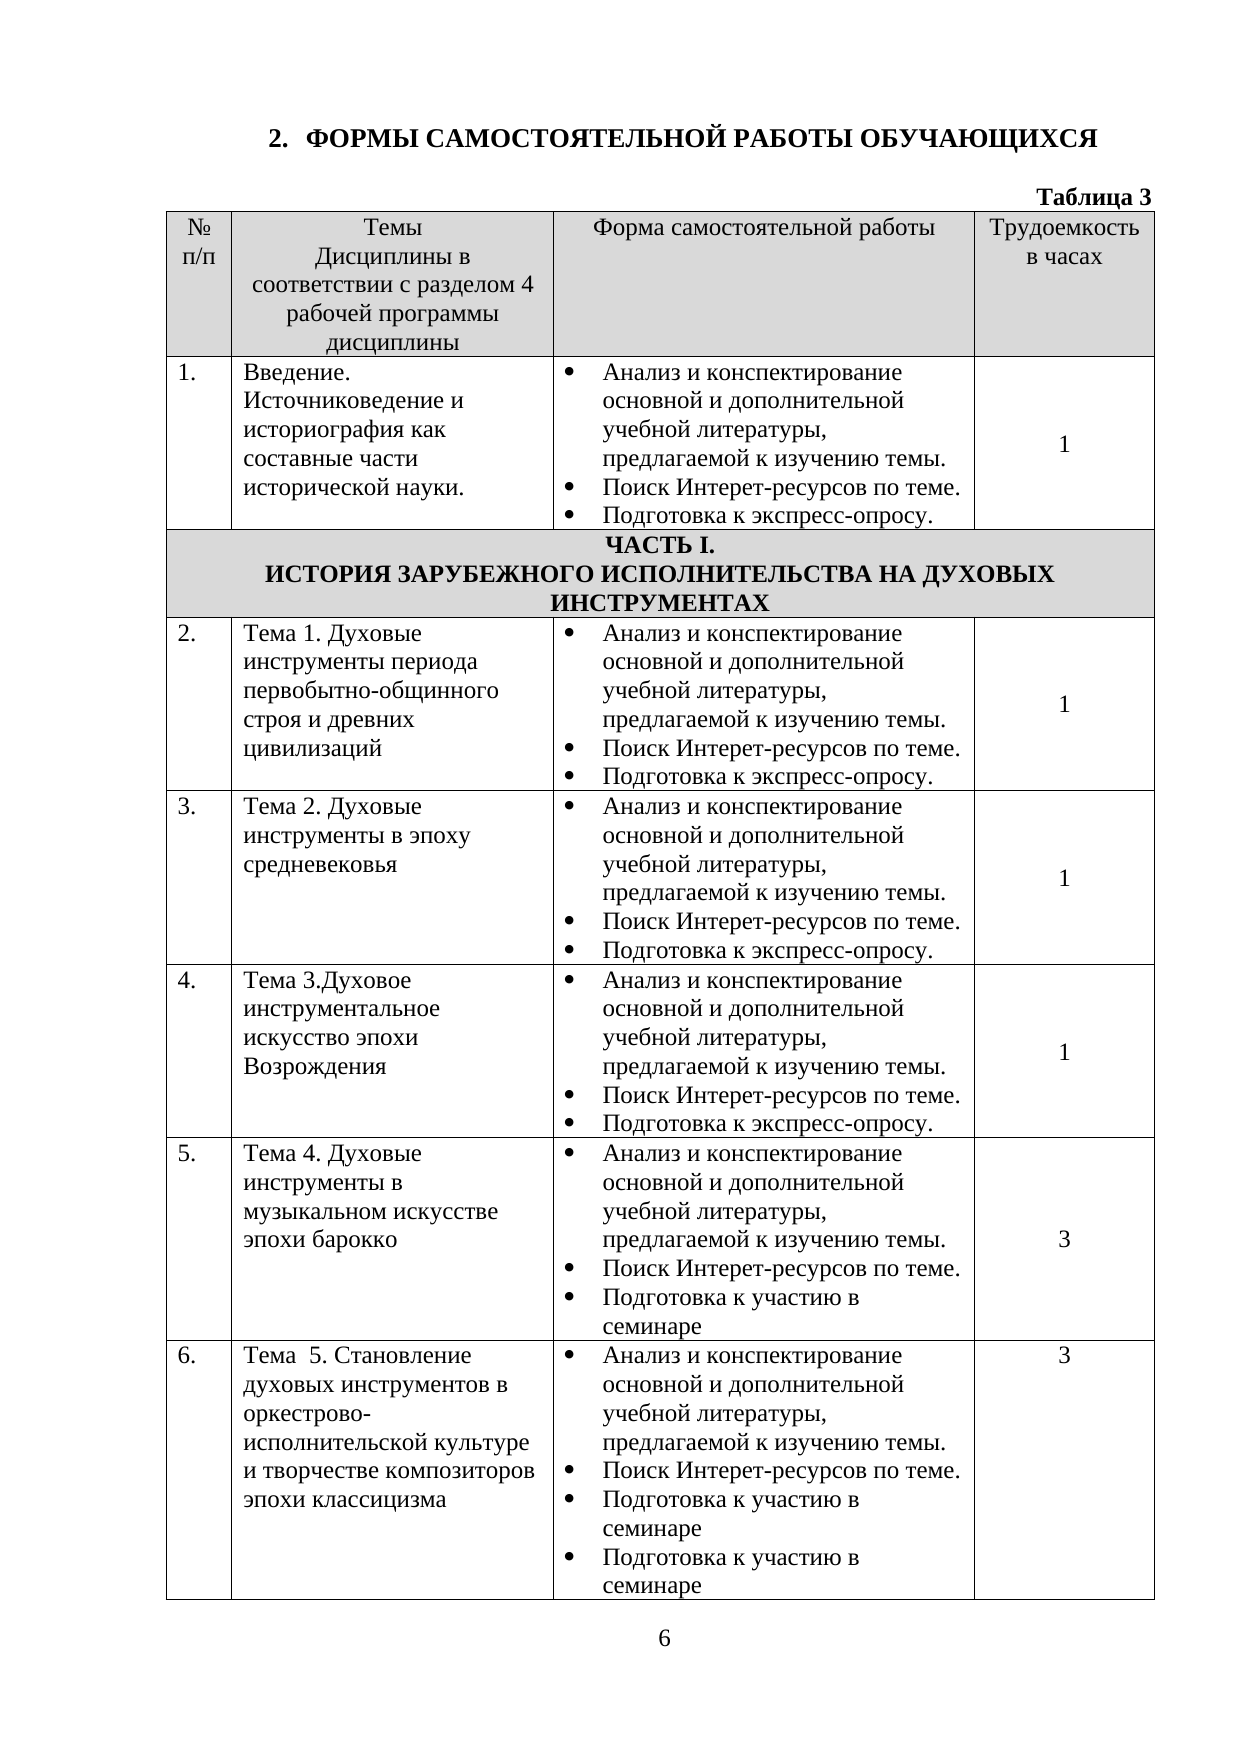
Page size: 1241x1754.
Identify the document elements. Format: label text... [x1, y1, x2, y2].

table_cell 1 [975, 357, 1154, 529]
table_cell [167, 1341, 231, 1599]
table_header Темы Дисциплины в соответствии с разделом 4 рабочей программы дисциплины [232, 212, 553, 356]
table_cell ЧАСТЬ I. ИСТОРИЯ ЗАРУБЕЖНОГО ИСПОЛНИТЕЛЬСТВА НА ДУХОВЫХ ИНСТРУМЕНТАХ [167, 530, 1154, 617]
table_cell [167, 357, 231, 529]
subtitle ФОРМЫ САМОСТОЯТЕЛЬНОЙ РАБОТЫ ОБУЧАЮЩИХСЯ [215, 122, 1152, 153]
table_cell Анализ и конспектирование основной и дополнительной учебной литературы, предлагаемой к изучению темы. Поиск Интерет-ресурсов по теме. Подготовка к участию в семинаре [554, 1138, 974, 1339]
table_cell Введение. Источниковедение и историография как составные части исторической науки. [232, 357, 553, 529]
table_header Трудоемкость в часах [975, 212, 1154, 356]
table_header № п/п [167, 212, 231, 356]
table_cell Тема 1. Духовые инструменты периода первобытно-общинного строя и древних цивилизаций [232, 618, 553, 790]
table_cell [554, 1341, 974, 1599]
text Таблица 3 [177, 182, 1152, 211]
table_cell Тема 4. Духовые инструменты в музыкальном искусстве эпохи барокко [232, 1138, 553, 1339]
table_cell [167, 791, 231, 964]
table_cell Тема 3.Духовое инструментальное искусство эпохи Возрождения [232, 965, 553, 1137]
table_cell Анализ и конспектирование основной и дополнительной учебной литературы, предлагаемой к изучению темы. Поиск Интерет-ресурсов по теме. Подготовка к экспресс-опросу. [554, 357, 974, 529]
table_cell Анализ и конспектирование основной и дополнительной учебной литературы, предлагаемой к изучению темы. Поиск Интерет-ресурсов по теме. Подготовка к экспресс-опросу. [554, 791, 974, 964]
table_cell Анализ и конспектирование основной и дополнительной учебной литературы, предлагаемой к изучению темы. Поиск Интерет-ресурсов по теме. Подготовка к экспресс-опросу. [554, 618, 974, 790]
table_cell Анализ и конспектирование основной и дополнительной учебной литературы, предлагаемой к изучению темы. Поиск Интерет-ресурсов по теме. Подготовка к экспресс-опросу. [554, 965, 974, 1137]
table_header Форма самостоятельной работы [554, 212, 974, 356]
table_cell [232, 1341, 553, 1599]
table_cell 3 [975, 1341, 1154, 1599]
table_cell Тема 2. Духовые инструменты в эпоху средневековья [232, 791, 553, 964]
table_cell 1 [975, 965, 1154, 1137]
table_cell 3 [975, 1138, 1154, 1339]
table_cell [167, 965, 231, 1137]
table_cell [167, 1138, 231, 1339]
table_cell [167, 618, 231, 790]
table_cell 1 [975, 791, 1154, 964]
table_cell 1 [975, 618, 1154, 790]
